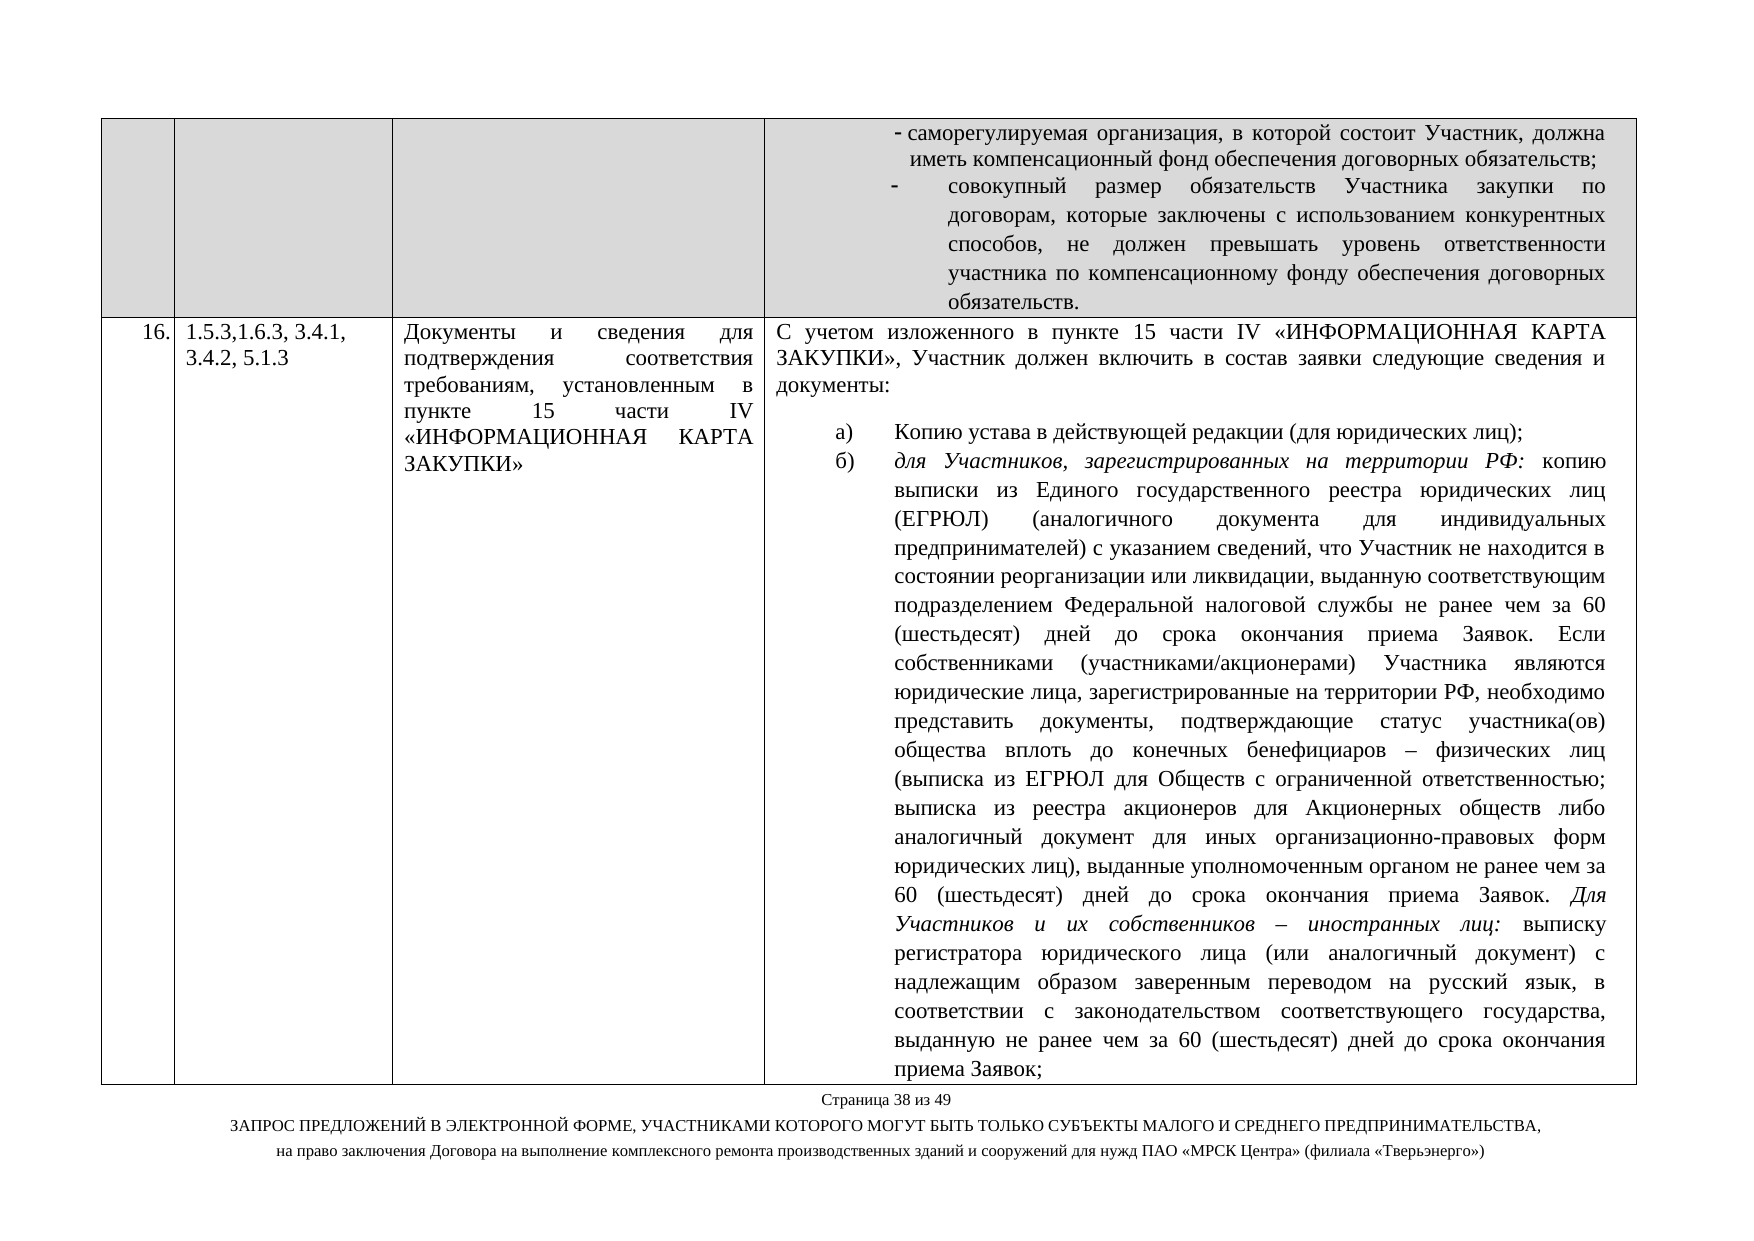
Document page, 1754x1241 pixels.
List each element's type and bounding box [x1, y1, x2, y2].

table_cell [175, 318, 392, 1084]
table_cell [765, 318, 1636, 1084]
table_cell [765, 119, 1636, 317]
table_cell [393, 318, 764, 1084]
table_cell [393, 119, 764, 317]
table_cell [175, 119, 392, 317]
table_cell [102, 119, 174, 317]
table_cell [102, 318, 174, 1084]
